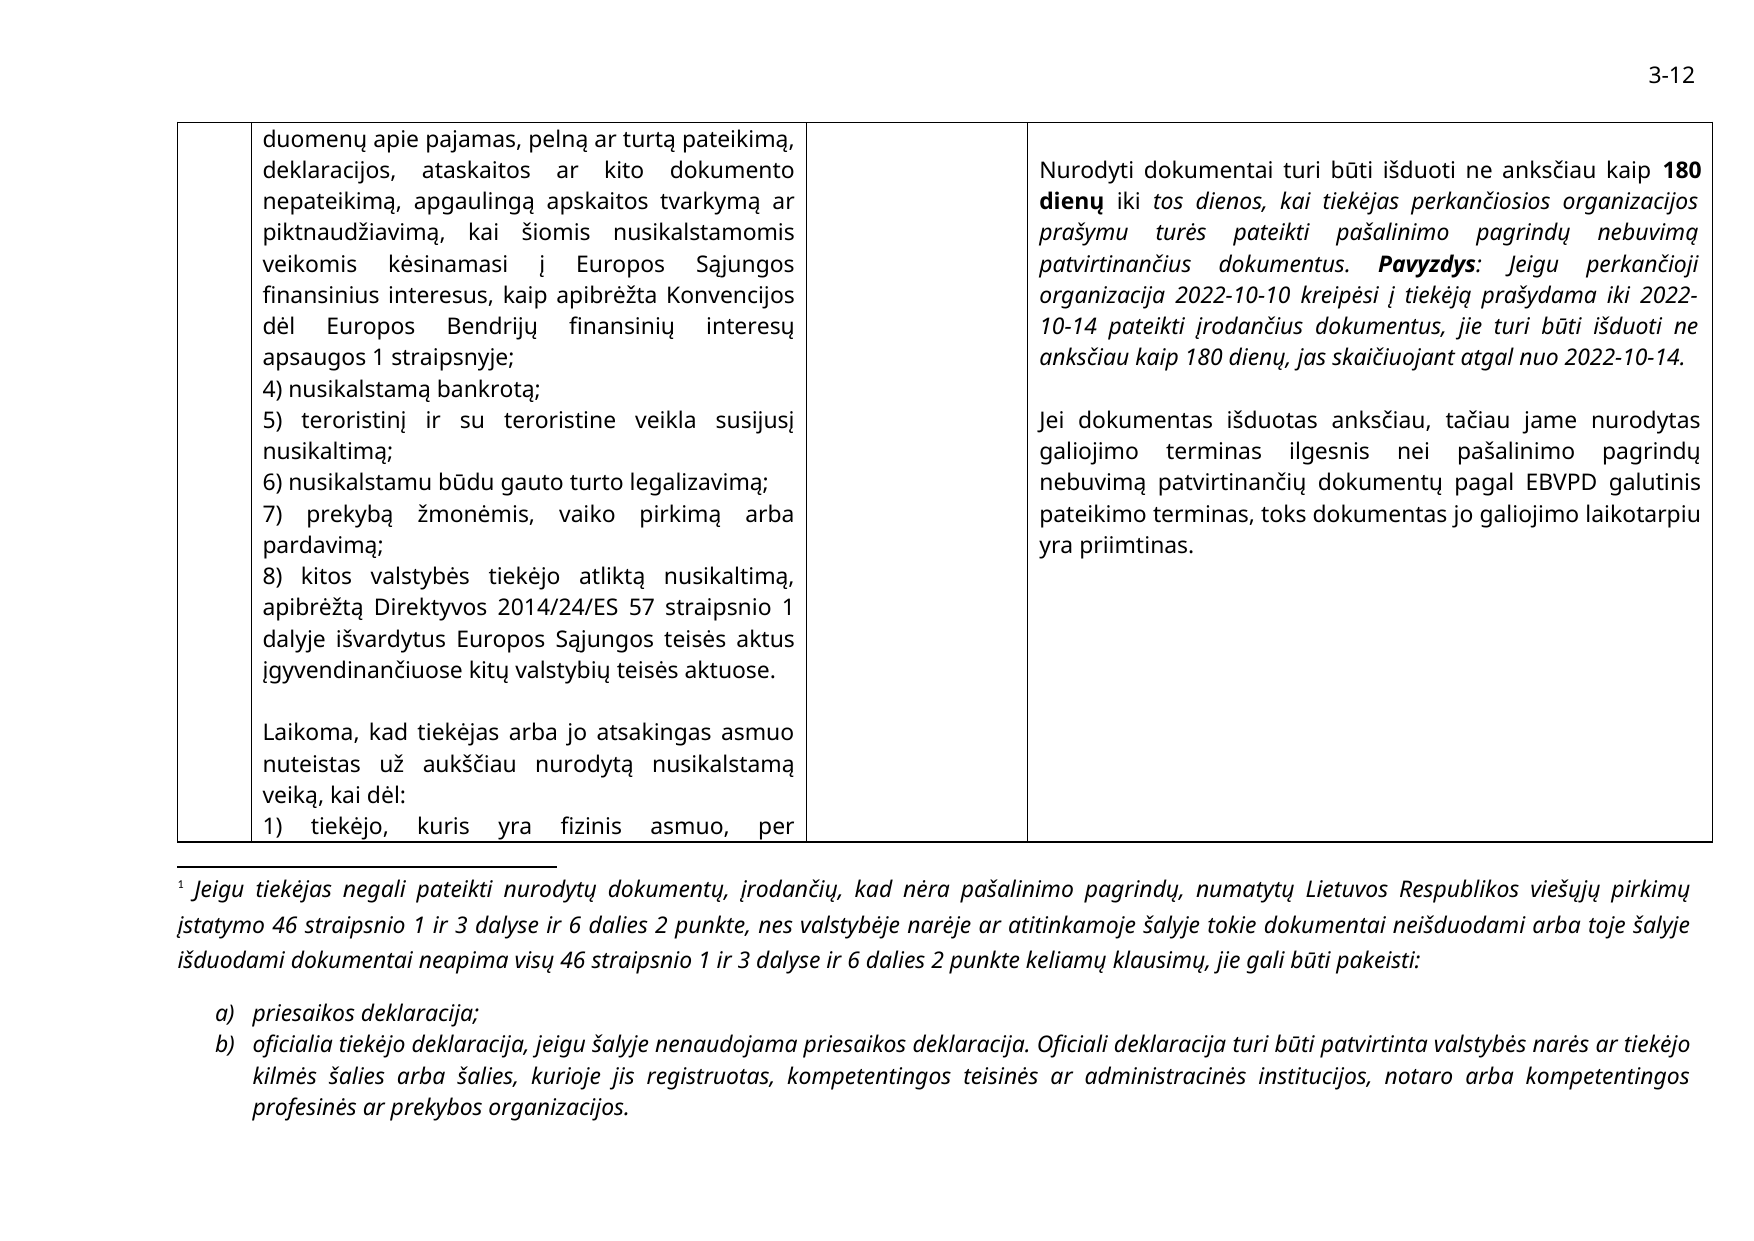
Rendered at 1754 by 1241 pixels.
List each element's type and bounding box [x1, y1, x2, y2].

table_cell [807, 123, 1027, 841]
table_cell [252, 123, 806, 841]
table_cell [178, 123, 251, 841]
table_cell [1028, 123, 1712, 841]
